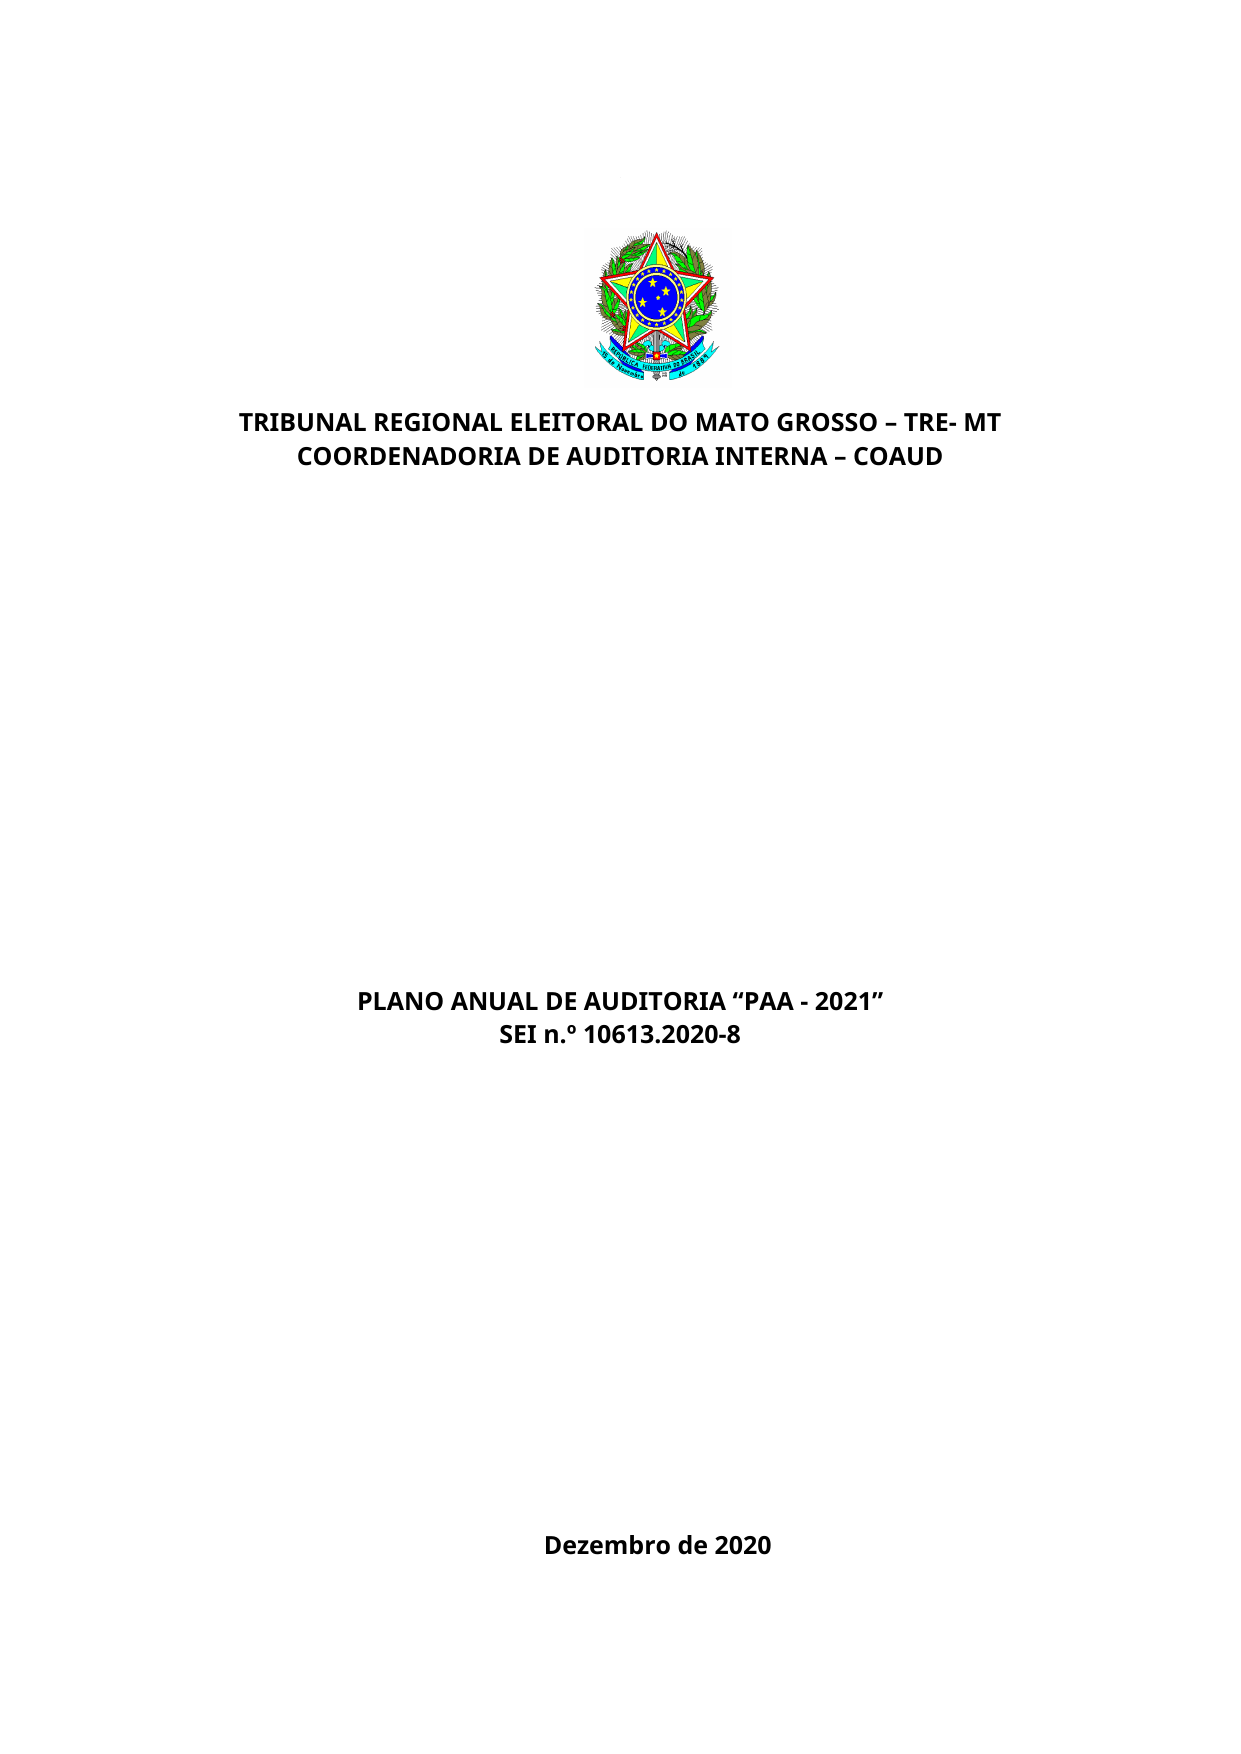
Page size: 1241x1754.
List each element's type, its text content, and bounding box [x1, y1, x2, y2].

text PLANO ANUAL DE AUDITORIA “PAA - 2021” [148, 983, 1092, 1017]
text Dezembro de 2020 [148, 1528, 1092, 1562]
text COORDENADORIA DE AUDITORIA INTERNA – COAUD [148, 439, 1092, 473]
text SEI n.º 10613.2020-8 [148, 1017, 1092, 1051]
text TRIBUNAL REGIONAL ELEITORAL DO MATO GROSSO – TRE- MT [148, 404, 1092, 439]
picture [583, 228, 732, 388]
